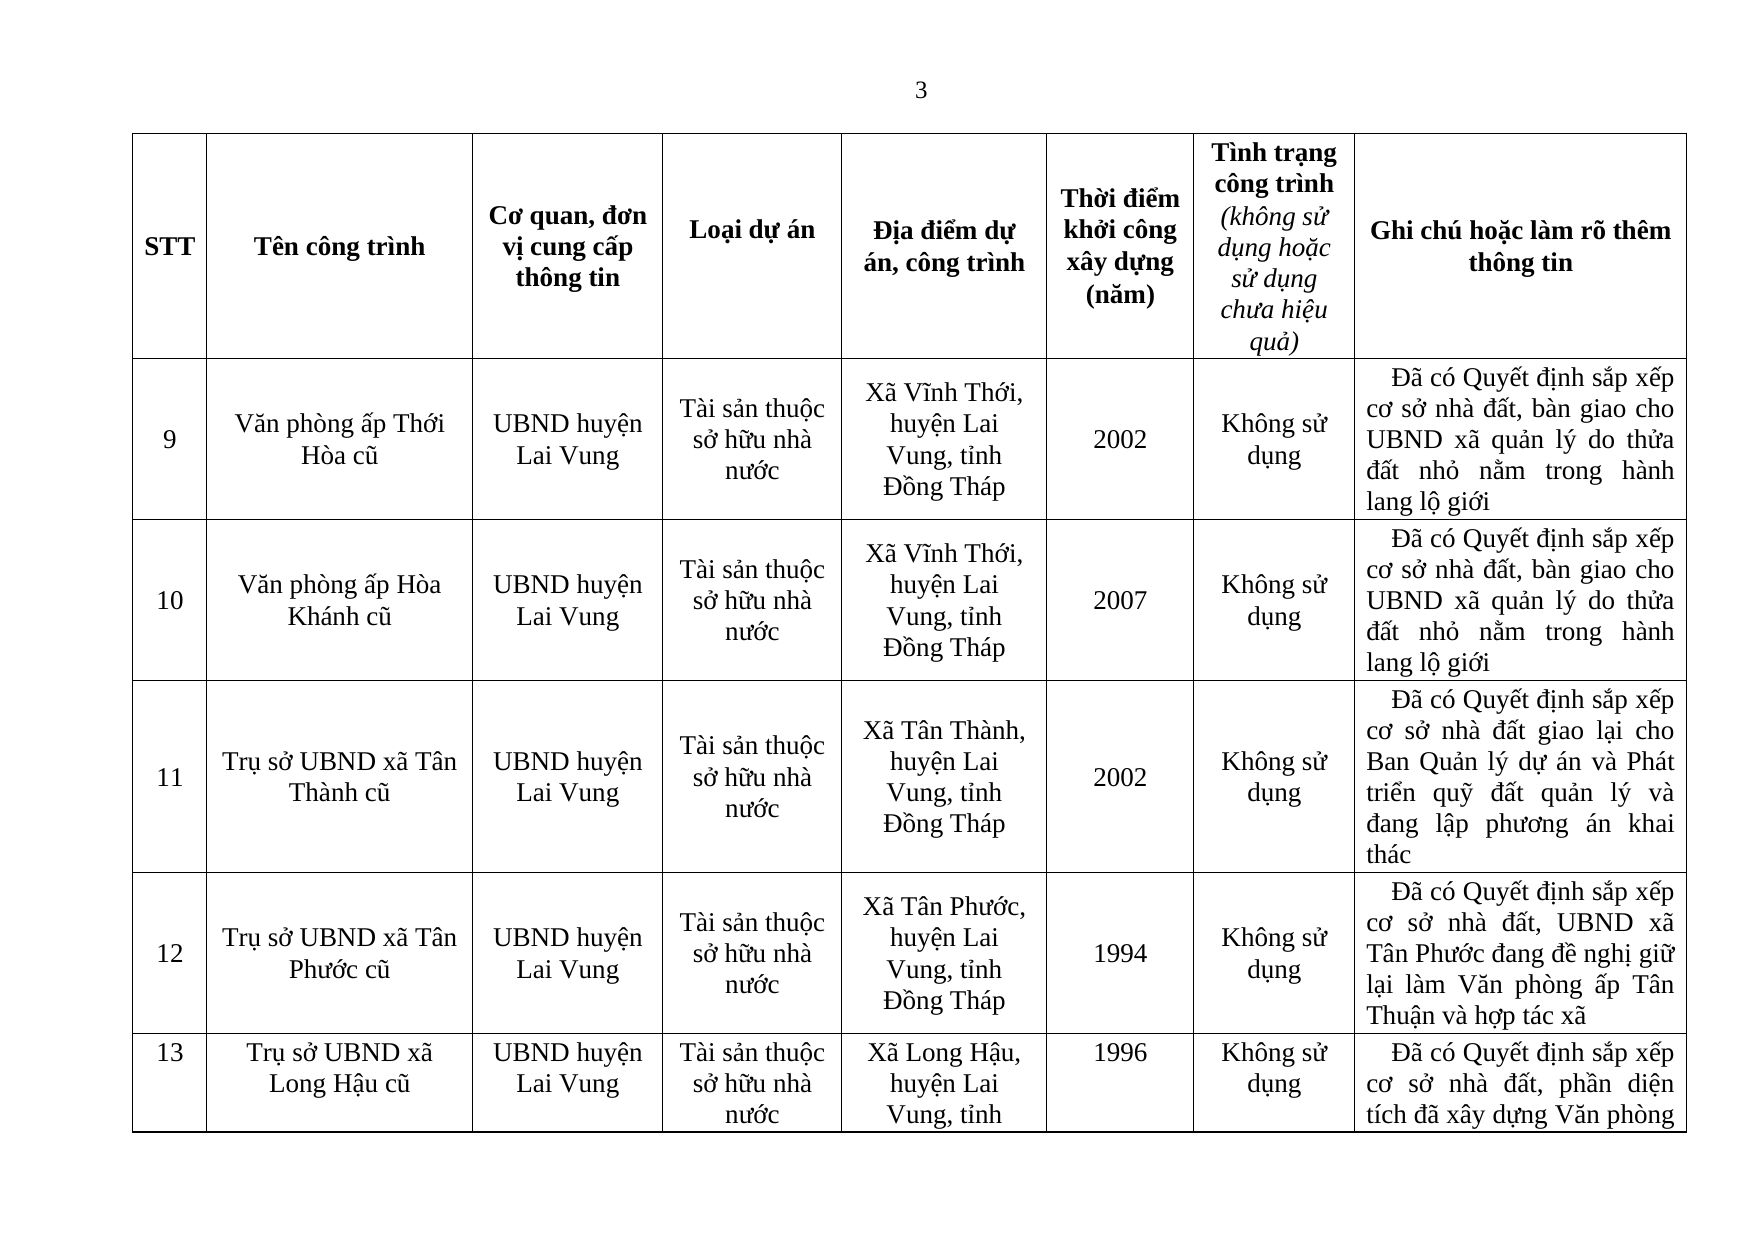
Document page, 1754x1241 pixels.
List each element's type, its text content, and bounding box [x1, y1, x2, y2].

table_cell Trụ sở UBND xã Long Hậu cũ [207, 1034, 472, 1131]
table_cell 2002 [1047, 681, 1193, 872]
table_cell Tài sản thuộc sở hữu nhà nước [663, 1034, 841, 1131]
table_cell 11 [133, 681, 206, 872]
table_header Ghi chú hoặc làm rõ thêm thông tin [1355, 134, 1686, 358]
table_cell Không sử dụng [1194, 520, 1354, 680]
table_cell Tài sản thuộc sở hữu nhà nước [663, 873, 841, 1033]
table_cell Tài sản thuộc sở hữu nhà nước [663, 520, 841, 680]
table_cell 1996 [1047, 1034, 1193, 1131]
table_cell UBND huyện Lai Vung [473, 681, 662, 872]
table_cell 2007 [1047, 520, 1193, 680]
table_cell Không sử dụng [1194, 681, 1354, 872]
table_cell 1994 [1047, 873, 1193, 1033]
table_cell UBND huyện Lai Vung [473, 359, 662, 519]
table_header Tình trạng công trình (không sử dụng hoặc sử dụng chưa hiệu quả) [1194, 134, 1354, 358]
table_cell Xã Vĩnh Thới, huyện Lai Vung, tỉnh Đồng Tháp [842, 520, 1046, 680]
table_cell UBND huyện Lai Vung [473, 873, 662, 1033]
table_cell Không sử dụng [1194, 873, 1354, 1033]
table_cell Đã có Quyết định sắp xếp cơ sở nhà đất, UBND xã Tân Phước đang đề nghị giữ lại làm Văn phòng ấp Tân Thuận và hợp tác xã [1355, 873, 1686, 1033]
table_cell Không sử dụng [1194, 1034, 1354, 1131]
table_header Cơ quan, đơn vị cung cấp thông tin [473, 134, 662, 358]
table_header Tên công trình [207, 134, 472, 358]
table_header STT [133, 134, 206, 358]
table_cell 13 [133, 1034, 206, 1131]
table_cell 12 [133, 873, 206, 1033]
table_cell Văn phòng ấp Thới Hòa cũ [207, 359, 472, 519]
table_cell 2002 [1047, 359, 1193, 519]
table_cell Xã Long Hậu, huyện Lai Vung, tỉnh Đồng Tháp [842, 1034, 1046, 1131]
table_cell Tài sản thuộc sở hữu nhà nước [663, 359, 841, 519]
table_cell Xã Vĩnh Thới, huyện Lai Vung, tỉnh Đồng Tháp [842, 359, 1046, 519]
table_cell 10 [133, 520, 206, 680]
table_cell Tài sản thuộc sở hữu nhà nước [663, 681, 841, 872]
table_cell Không sử dụng [1194, 359, 1354, 519]
table_header Loại dự án [663, 134, 841, 358]
table_cell Đã có Quyết định sắp xếp cơ sở nhà đất, bàn giao cho UBND xã quản lý do thửa đất nhỏ nằm trong hành lang lộ giới [1355, 520, 1686, 680]
table_cell Trụ sở UBND xã Tân Phước cũ [207, 873, 472, 1033]
table_cell Xã Tân Thành, huyện Lai Vung, tỉnh Đồng Tháp [842, 681, 1046, 872]
table_cell Đã có Quyết định sắp xếp cơ sở nhà đất giao lại cho Ban Quản lý dự án và Phát triển quỹ đất quản lý và đang lập phương án khai thác [1355, 681, 1686, 872]
table_cell 9 [133, 359, 206, 519]
table_header Thời điểm khởi công xây dựng (năm) [1047, 134, 1193, 358]
table_cell UBND huyện Lai Vung [473, 1034, 662, 1131]
table_cell UBND huyện Lai Vung [473, 520, 662, 680]
table_header Địa điểm dự án, công trình [842, 134, 1046, 358]
table_cell Trụ sở UBND xã Tân Thành cũ [207, 681, 472, 872]
table_cell Xã Tân Phước, huyện Lai Vung, tỉnh Đồng Tháp [842, 873, 1046, 1033]
table_cell Đã có Quyết định sắp xếp cơ sở nhà đất, bàn giao cho UBND xã quản lý do thửa đất nhỏ nằm trong hành lang lộ giới [1355, 359, 1686, 519]
table_cell Văn phòng ấp Hòa Khánh cũ [207, 520, 472, 680]
